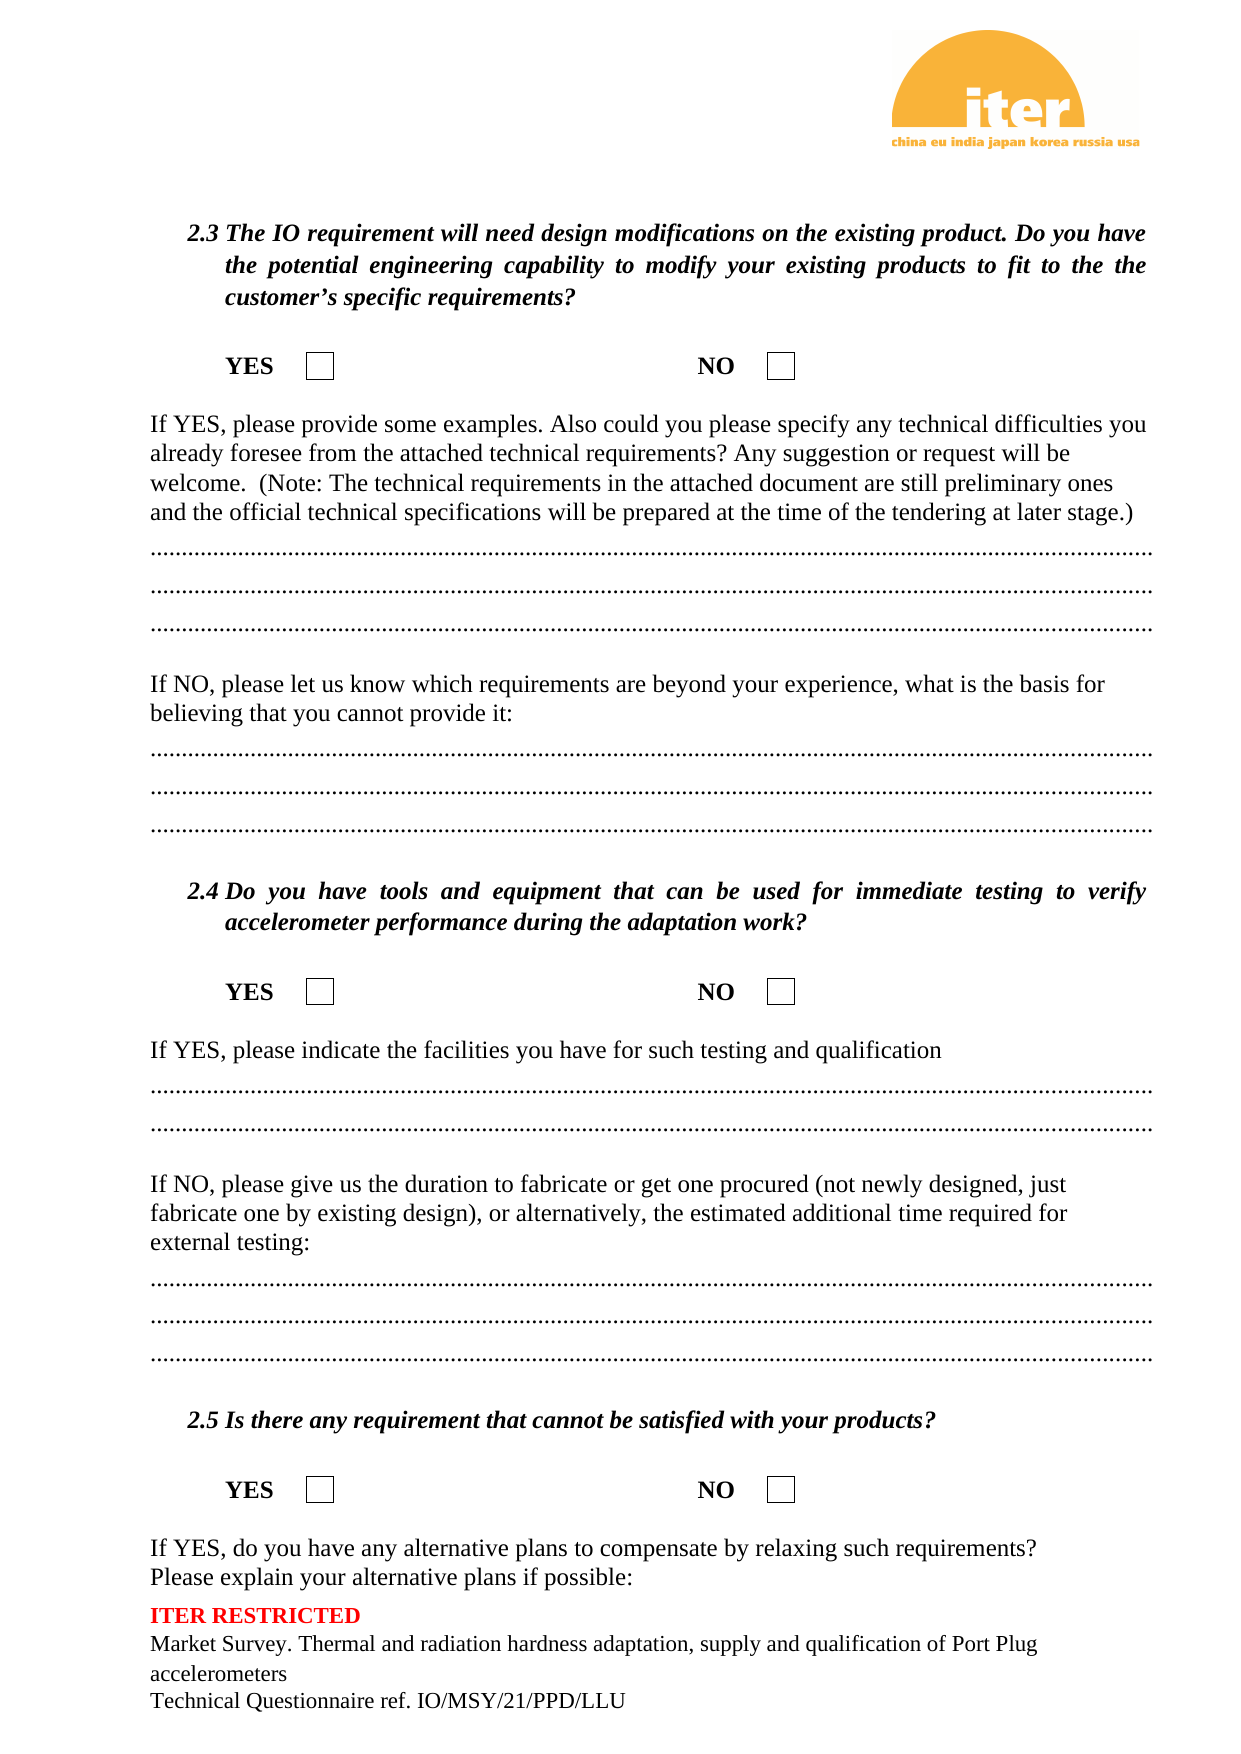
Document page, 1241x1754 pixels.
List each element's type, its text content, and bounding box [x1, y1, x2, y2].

list The IO requirement will need design modifications on the existing product. Do you have the potential engineering capability to modify your existing products to fit to the the customer’s specific requirements? [187, 218, 1150, 310]
text YES NO [150, 351, 1150, 380]
text If YES, please indicate the facilities you have for such testing and qualification [150, 1035, 1150, 1064]
picture [892, 30, 1140, 149]
text YES NO [150, 977, 1150, 1006]
text YES NO [150, 1475, 1150, 1504]
list Do you have tools and equipment that can be used for immediate testing to verify accelerometer performance during the adaptation work? [187, 876, 1150, 936]
text If NO, please give us the duration to fabricate or get one procured (not newly designed, just fabricate one by existing design), or alternatively, the estimated additional time required for external testing: [150, 1169, 1150, 1257]
text If NO, please let us know which requirements are beyond your experience, what is the basis for believing that you cannot provide it: [150, 669, 1150, 727]
text If YES, please provide some examples. Also could you please specify any technical difficulties you already foresee from the attached technical requirements? Any suggestion or request will be welcome. (Note: The technical requirements in the attached document are still preliminary ones and the official technical specifications will be prepared at the time of the tendering at later stage.) [150, 409, 1150, 526]
list Is there any requirement that cannot be satisfied with your products? [187, 1405, 1150, 1434]
text Please explain your alternative plans if possible: [150, 1562, 1150, 1591]
text If YES, do you have any alternative plans to compensate by relaxing such requirements? [150, 1533, 1150, 1562]
